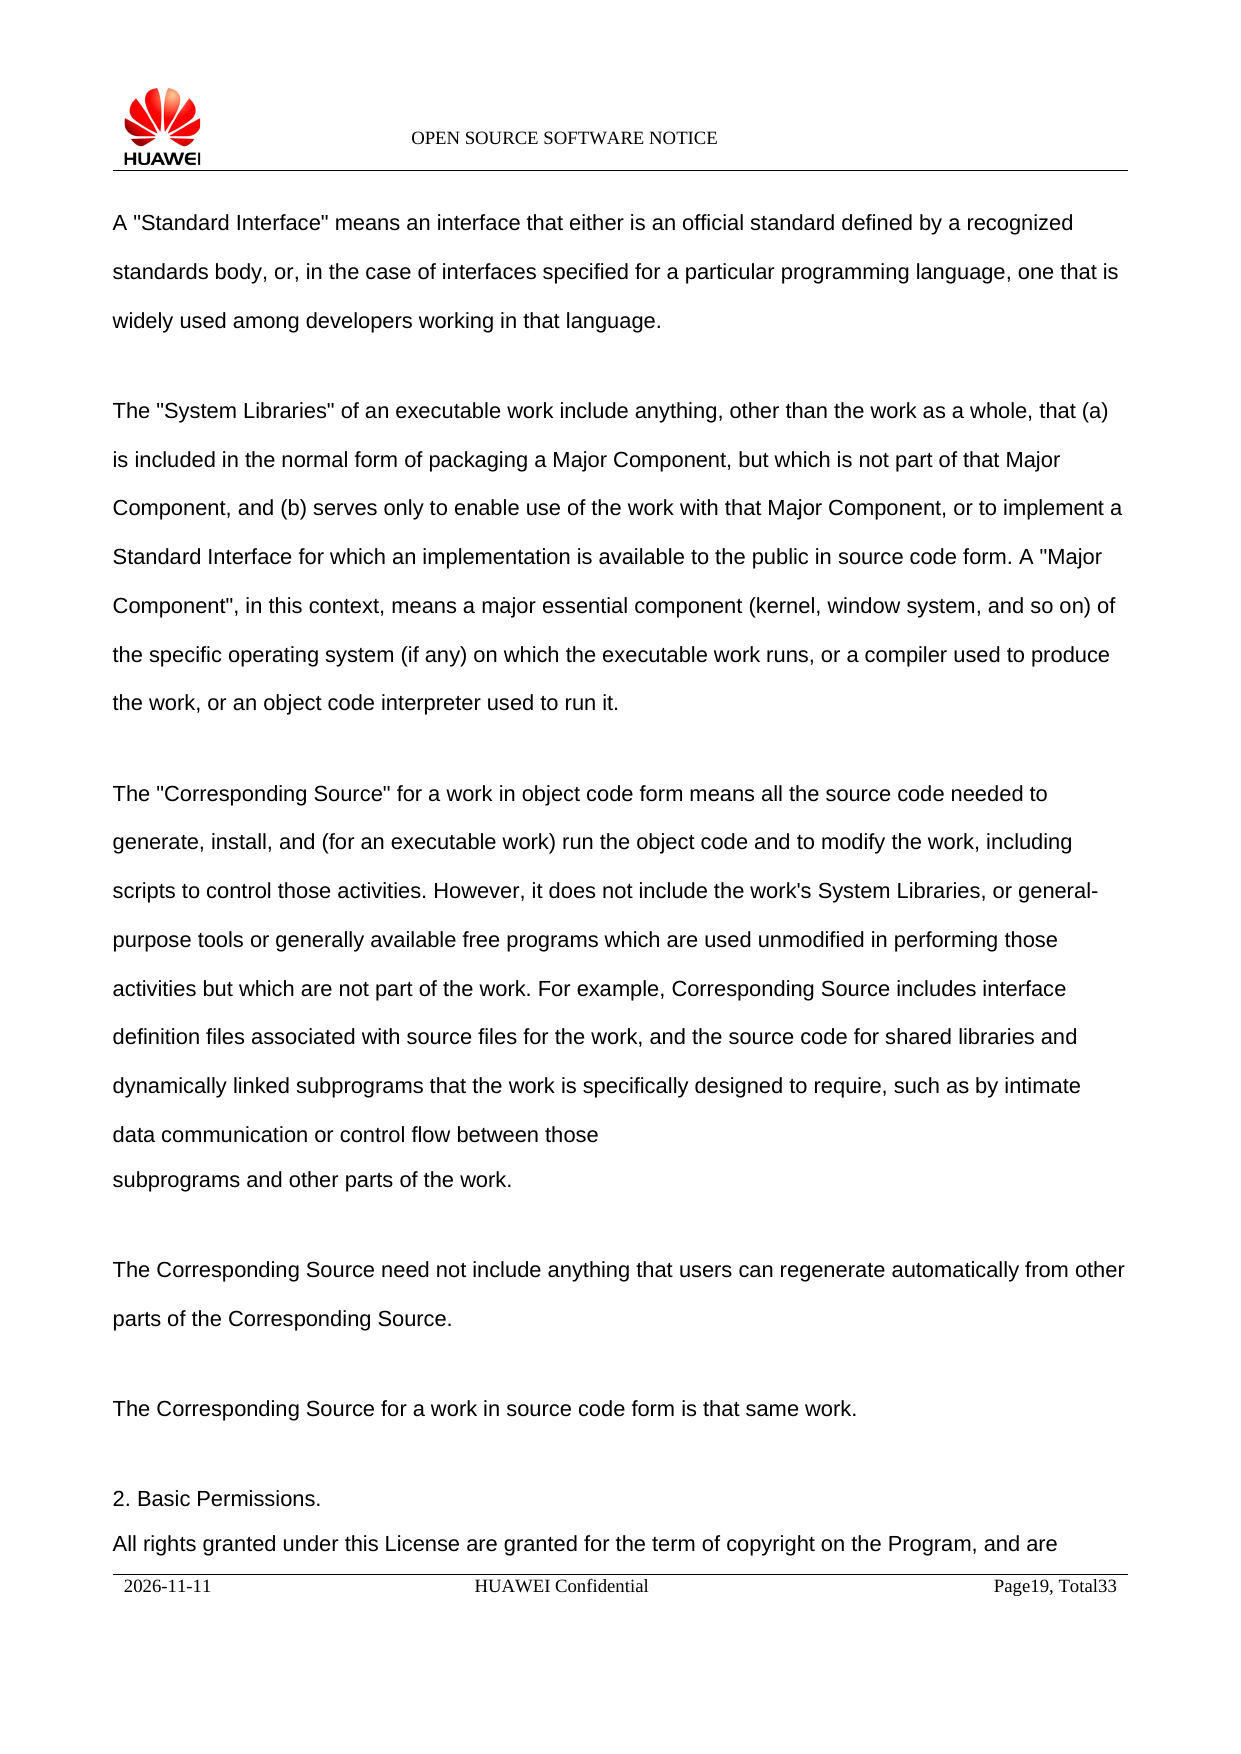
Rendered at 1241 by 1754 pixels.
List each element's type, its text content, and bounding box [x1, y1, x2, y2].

text A "Standard Interface" means an interface that either is an official standard defined by a recognized standards body, or, in the case of interfaces specified for a particular programming language, one that is widely used among developers working in that language. [112, 206, 1128, 336]
text The "System Libraries" of an executable work include anything, other than the work as a whole, that (a) is included in the normal form of packaging a Major Component, but which is not part of that Major Component, and (b) serves only to enable use of the work with that Major Component, or to implement a Standard Interface for which an implementation is available to the public in source code form. A "Major Component", in this context, means a major essential component (kernel, window system, and so on) of the specific operating system (if any) on which the executable work runs, or a compiler used to produce the work, or an object code interpreter used to run it. [112, 394, 1128, 719]
text The Corresponding Source need not include anything that users can regenerate automatically from other parts of the Corresponding Source. [112, 1253, 1128, 1334]
picture [124, 88, 201, 165]
text The Corresponding Source for a work in source code form is that same work. [112, 1392, 1128, 1425]
text The "Corresponding Source" for a work in object code form means all the source code needed to generate, install, and (for an executable work) run the object code and to modify the work, including scripts to control those activities. However, it does not include the work's System Libraries, or general-purpose tools or generally available free programs which are used unmodified in performing those activities but which are not part of the work. For example, Corresponding Source includes interface definition files associated with source files for the work, and the source code for shared libraries and dynamically linked subprograms that the work is specifically designed to require, such as by intimate data communication or control flow between those [112, 777, 1128, 1151]
text subprograms and other parts of the work. [112, 1163, 1128, 1196]
text 2. Basic Permissions. [112, 1482, 1128, 1515]
